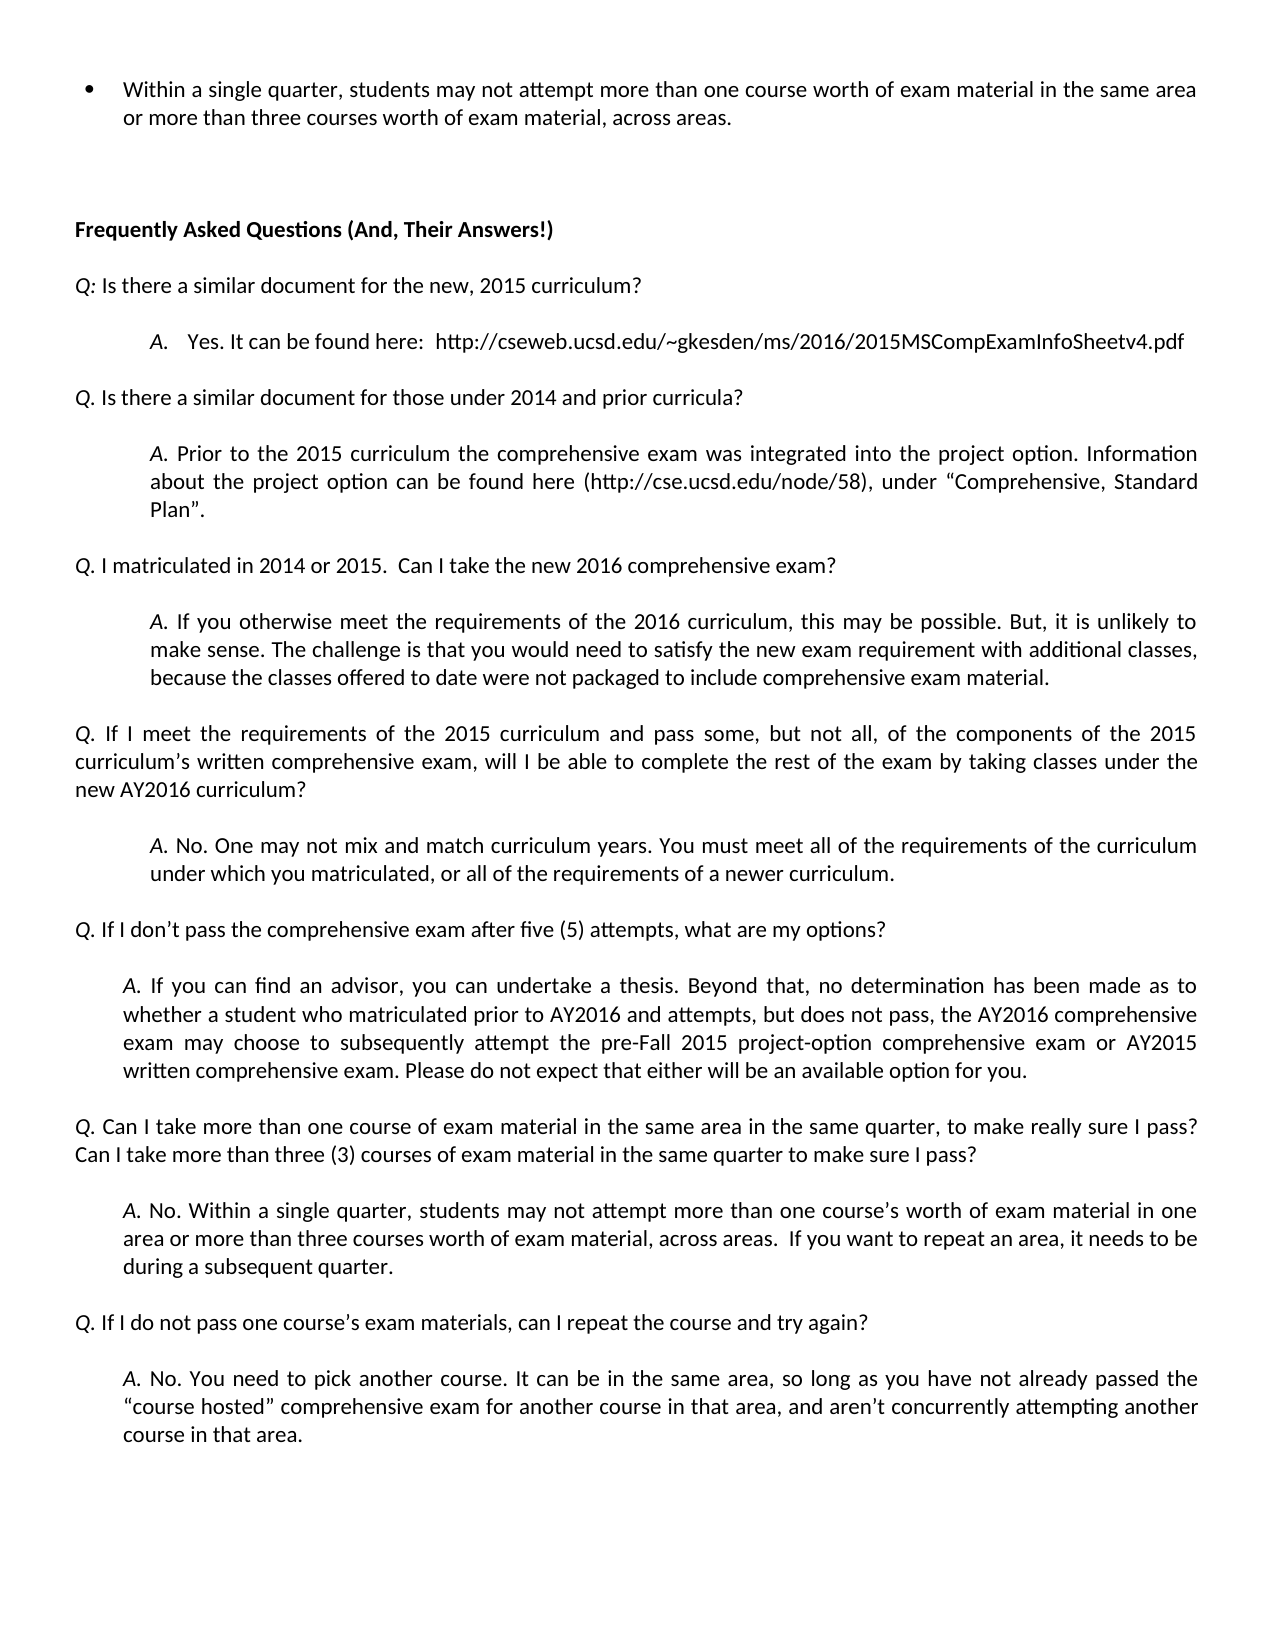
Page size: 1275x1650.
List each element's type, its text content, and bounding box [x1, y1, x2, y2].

list A. No. Within a single quarter, students may not attempt more than one course’s worth of exam material in one area or more than three courses worth of exam material, across areas. If you want to repeat an area, it needs to be during a subsequent quarter. [123, 1196, 1200, 1280]
text Q. I matriculated in 2014 or 2015. Can I take the new 2016 comprehensive exam? [75, 551, 1200, 579]
text Frequently Asked Questions (And, Their Answers!) [75, 215, 1200, 243]
list A. If you can find an advisor, you can undertake a thesis. Beyond that, no determination has been made as to whether a student who matriculated prior to AY2016 and attempts, but does not pass, the AY2016 comprehensive exam may choose to subsequently attempt the pre-Fall 2015 project-option comprehensive exam or AY2015 written comprehensive exam. Please do not expect that either will be an available option for you. [123, 972, 1200, 1084]
text A. Prior to the 2015 curriculum the comprehensive exam was integrated into the project option. Information about the project option can be found here (http://cse.ucsd.edu/node/58), under “Comprehensive, Standard Plan”. [150, 439, 1200, 523]
list Yes. It can be found here: http://cseweb.ucsd.edu/~gkesden/ms/2016/2015MSCompExamInfoSheetv4.pdf [150, 327, 1200, 355]
text Q. If I meet the requirements of the 2015 curriculum and pass some, but not all, of the components of the 2015 curriculum’s written comprehensive exam, will I be able to complete the rest of the exam by taking classes under the new AY2016 curriculum? [75, 719, 1200, 803]
text Q. Is there a similar document for those under 2014 and prior curricula? [75, 383, 1200, 411]
text Q: Is there a similar document for the new, 2015 curriculum? [75, 271, 1200, 299]
list Within a single quarter, students may not attempt more than one course worth of exam material in the same area or more than three courses worth of exam material, across areas. [85, 75, 1200, 131]
text Q. If I do not pass one course’s exam materials, can I repeat the course and try again? [75, 1308, 1200, 1336]
list A. No. You need to pick another course. It can be in the same area, so long as you have not already passed the “course hosted” comprehensive exam for another course in that area, and aren’t concurrently attempting another course in that area. [123, 1364, 1200, 1448]
text Q. If I don’t pass the comprehensive exam after five (5) attempts, what are my options? [75, 916, 1200, 944]
text A. No. One may not mix and match curriculum years. You must meet all of the requirements of the curriculum under which you matriculated, or all of the requirements of a newer curriculum. [150, 832, 1200, 888]
text Q. Can I take more than one course of exam material in the same area in the same quarter, to make really sure I pass? Can I take more than three (3) courses of exam material in the same quarter to make sure I pass? [75, 1112, 1200, 1168]
text A. If you otherwise meet the requirements of the 2016 curriculum, this may be possible. But, it is unlikely to make sense. The challenge is that you would need to satisfy the new exam requirement with additional classes, because the classes offered to date were not packaged to include comprehensive exam material. [150, 607, 1200, 691]
